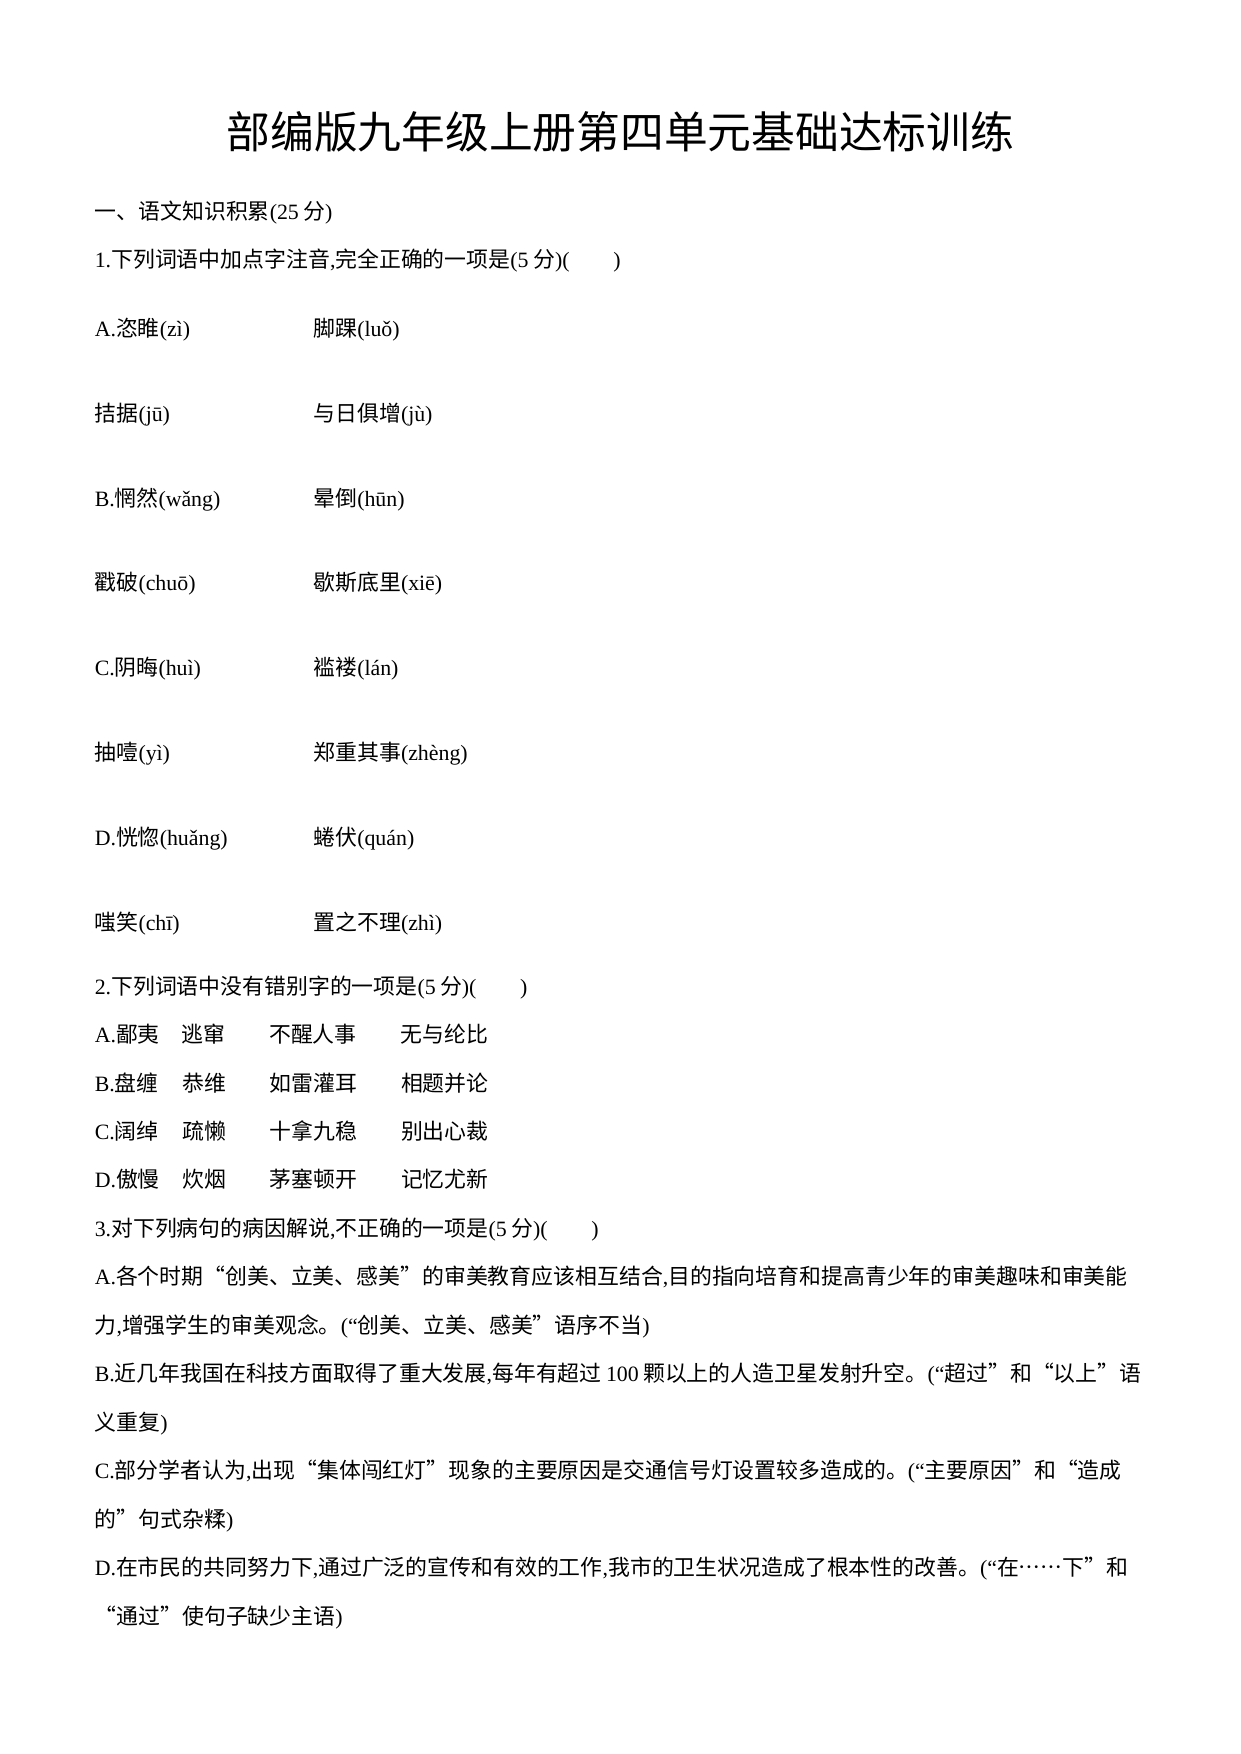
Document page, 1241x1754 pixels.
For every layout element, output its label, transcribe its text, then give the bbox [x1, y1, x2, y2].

text B.近几年我国在科技方面取得了重大发展,每年有超过100颗以上的人造卫星发射升空。(“超过”和“以上”语义重复) [94, 1356, 1146, 1437]
text 3.对下列病句的病因解说,不正确的一项是(5分)( ) [94, 1210, 1146, 1243]
text 部编版九年级上册第四单元基础达标训练 [94, 97, 1146, 162]
text 拮据(jū) 与日俱增(jù) [94, 375, 1146, 440]
text D.恍惚(huǎng) 蜷伏(quán) [94, 799, 1146, 864]
text C.部分学者认为,出现“集体闯红灯”现象的主要原因是交通信号灯设置较多造成的。(“主要原因”和“造成的”句式杂糅) [94, 1453, 1146, 1534]
text 抽噎(yì) 郑重其事(zhèng) [94, 714, 1146, 779]
text D.在市民的共同努力下,通过广泛的宣传和有效的工作,我市的卫生状况造成了根本性的改善。(“在……下”和“通过”使句子缺少主语) [94, 1550, 1146, 1631]
text A.各个时期“创美、立美、感美”的审美教育应该相互结合,目的指向培育和提高青少年的审美趣味和审美能力,增强学生的审美观念。(“创美、立美、感美”语序不当) [94, 1259, 1146, 1340]
text 嗤笑(chī) 置之不理(zhì) [94, 884, 1146, 949]
text A.恣睢(zì) 脚踝(luǒ) [94, 290, 1146, 355]
text 一、语文知识积累(25分) [94, 194, 1146, 226]
text 1.下列词语中加点字注音,完全正确的一项是(5分)( ) [94, 242, 1146, 274]
text C.阴晦(huì) 褴褛(lán) [94, 629, 1146, 694]
text B.盘缠 恭维 如雷灌耳 相题并论 [94, 1065, 1146, 1098]
text 2.下列词语中没有错别字的一项是(5分)( ) [94, 969, 1146, 1001]
text 戳破(chuō) 歇斯底里(xiē) [94, 545, 1146, 610]
text B.惘然(wǎng) 晕倒(hūn) [94, 460, 1146, 525]
text D.傲慢 炊烟 茅塞顿开 记忆尤新 [94, 1162, 1146, 1194]
text C.阔绰 疏懒 十拿九稳 别出心裁 [94, 1114, 1146, 1146]
text A.鄙夷 逃窜 不醒人事 无与纶比 [94, 1017, 1146, 1049]
